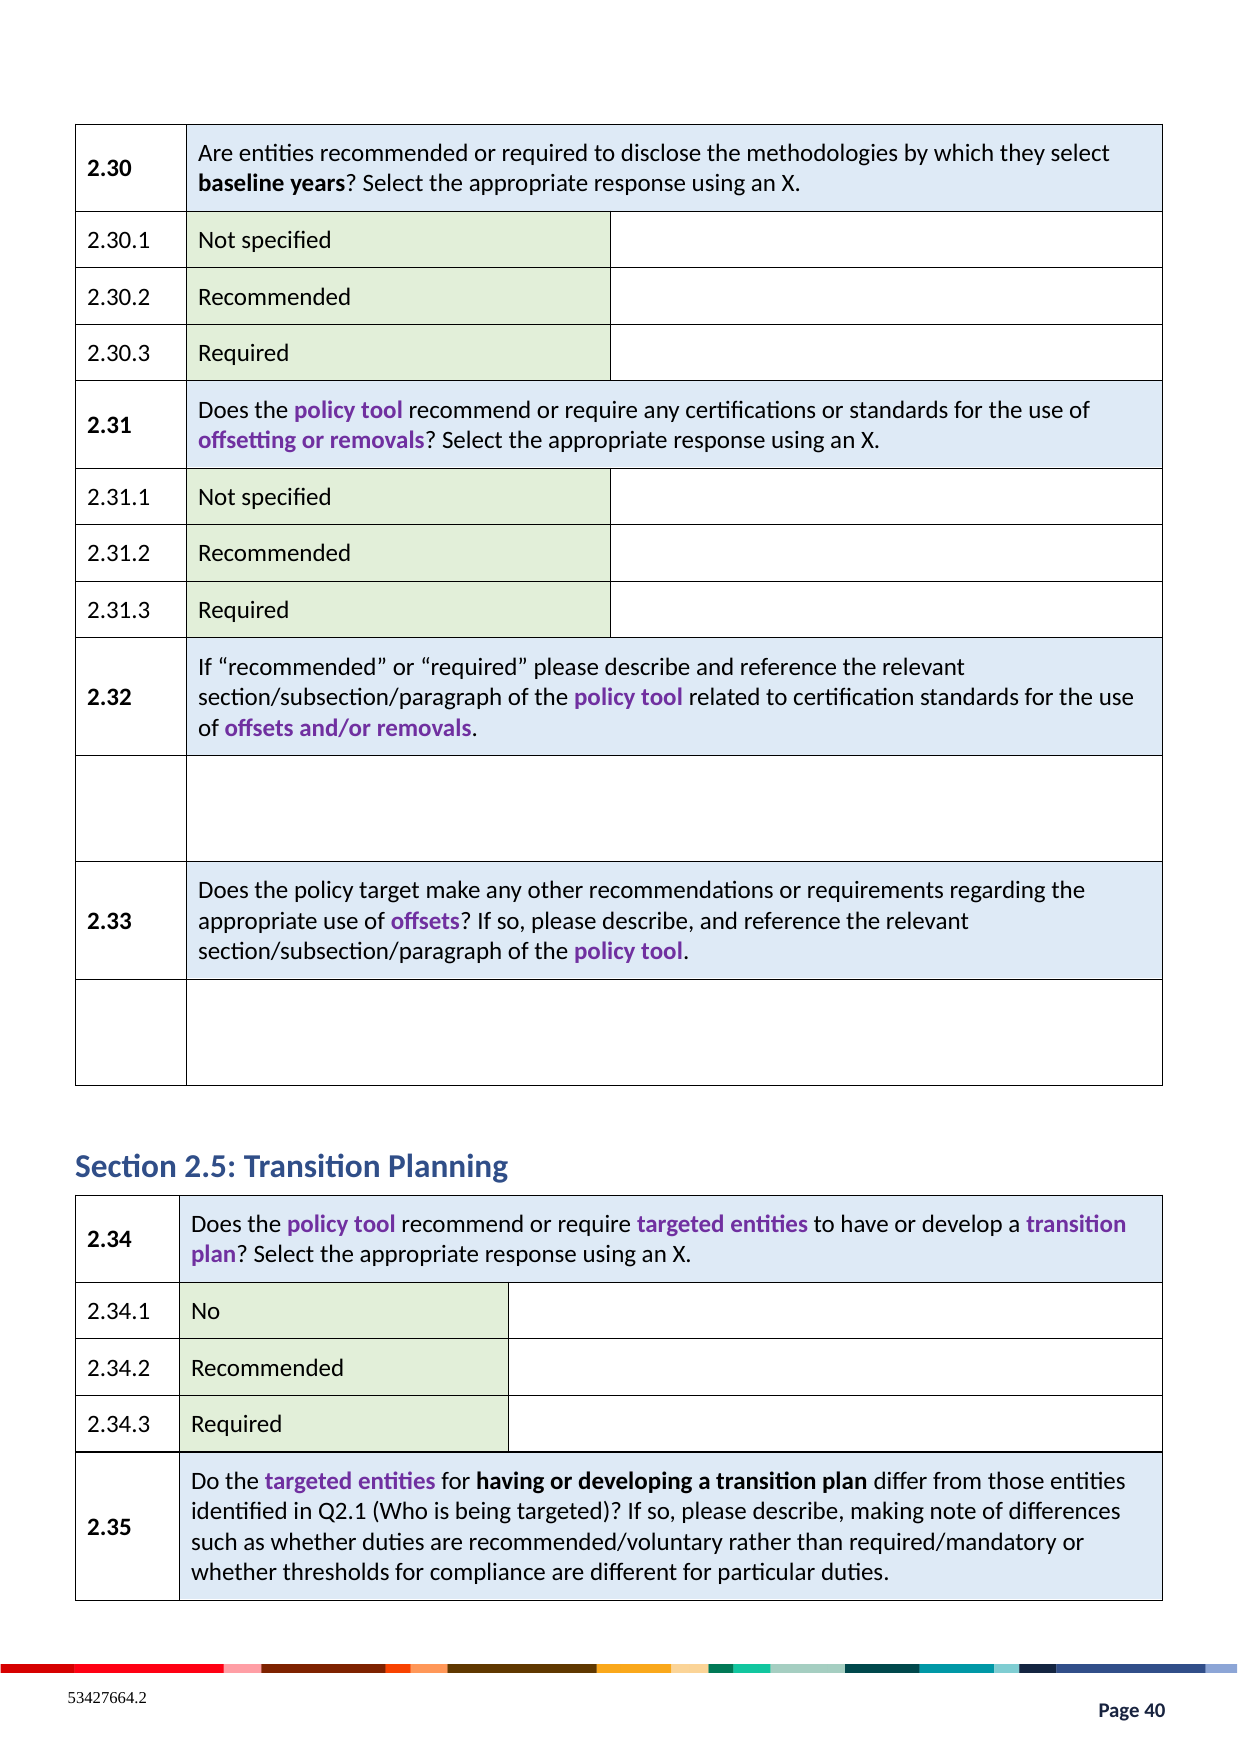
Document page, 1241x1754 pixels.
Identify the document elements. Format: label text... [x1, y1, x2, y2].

table_cell Not specified [187, 469, 610, 524]
subtitle Section 2.5: Transition Planning [75, 1146, 1165, 1186]
table_cell 2.31.2 [76, 525, 186, 581]
table_cell 2.31.1 [76, 469, 186, 524]
table_cell [611, 525, 1162, 581]
table_cell Recommended [180, 1339, 508, 1395]
table_cell Are entities recommended or required to disclose the methodologies by which they select baseline years? Select the appropriate response using an X. [187, 125, 1162, 211]
table_cell Required [187, 325, 610, 380]
table_cell 2.30.1 [76, 212, 186, 267]
table_cell 2.34.2 [76, 1339, 179, 1395]
table_cell Do the targeted entities for having or developing a transition plan differ from those entities identified in Q2.1 (Who is being targeted)? If so, please describe, making note of differences such as whether duties are recommended/voluntary rather than required/mandatory or whether thresholds for compliance are different for particular duties. [180, 1453, 1162, 1599]
table_cell [509, 1396, 1162, 1451]
table_cell [509, 1283, 1162, 1338]
table_cell Recommended [187, 268, 610, 324]
table_cell [76, 980, 186, 1085]
table_cell 2.30 [76, 125, 186, 211]
table_cell [611, 325, 1162, 380]
picture [0, 1664, 1236, 1673]
table_cell Does the policy target make any other recommendations or requirements regarding the appropriate use of offsets? If so, please describe, and reference the relevant section/subsection/paragraph of the policy tool. [187, 862, 1162, 978]
table_cell 2.31.3 [76, 582, 186, 637]
table_cell 2.30.2 [76, 268, 186, 324]
table_cell 2.32 [76, 638, 186, 755]
table_cell [611, 212, 1162, 267]
table_cell [611, 469, 1162, 524]
table_cell [76, 756, 186, 861]
table_cell 2.33 [76, 862, 186, 978]
table_cell Recommended [187, 525, 610, 581]
table_header 2.34 [76, 1196, 179, 1282]
table_cell Required [187, 582, 610, 637]
table_cell [611, 582, 1162, 637]
table_cell 2.34.1 [76, 1283, 179, 1338]
table_header Does the policy tool recommend or require targeted entities to have or develop a transition plan? Select the appropriate response using an X. [180, 1196, 1162, 1282]
table_cell If “recommended” or “required” please describe and reference the relevant section/subsection/paragraph of the policy tool related to certification standards for the use of offsets and/or removals. [187, 638, 1162, 755]
table_cell [611, 268, 1162, 324]
table_cell 2.31 [76, 381, 186, 467]
table_cell [187, 980, 1162, 1085]
table_cell Not specified [187, 212, 610, 267]
table_cell 2.35 [76, 1453, 179, 1599]
table_cell 2.34.3 [76, 1396, 179, 1451]
table_cell Required [180, 1396, 508, 1451]
table_cell [509, 1339, 1162, 1395]
table_cell [187, 756, 1162, 861]
table_cell 2.30.3 [76, 325, 186, 380]
table_cell Does the policy tool recommend or require any certifications or standards for the use of offsetting or removals? Select the appropriate response using an X. [187, 381, 1162, 467]
table_cell No [180, 1283, 508, 1338]
